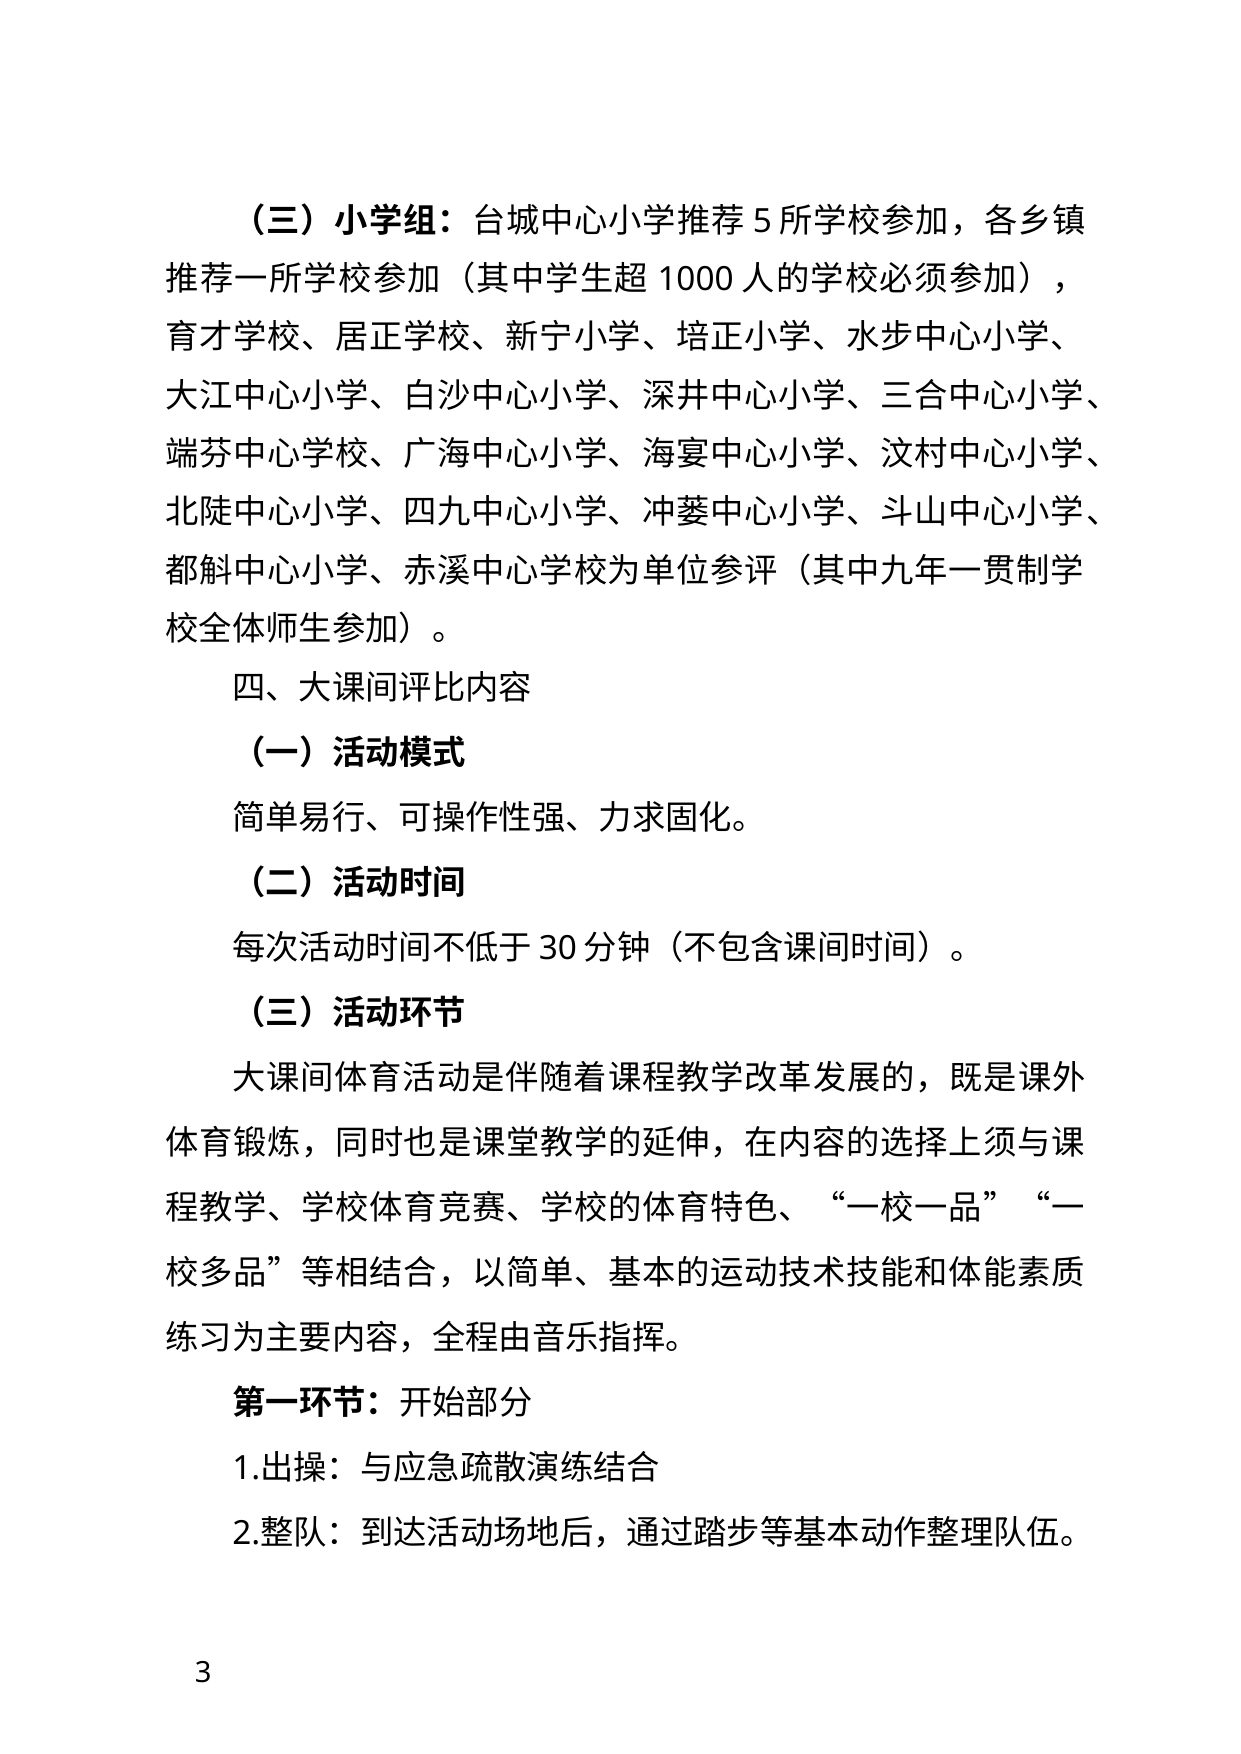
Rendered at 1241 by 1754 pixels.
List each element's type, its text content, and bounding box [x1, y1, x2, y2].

text 四、大课间评比内容 [165, 652, 1087, 717]
text 每次活动时间不低于30分钟（不包含课间时间）。 [165, 912, 1087, 977]
text 2.整队：到达活动场地后，通过踏步等基本动作整理队伍。 [165, 1497, 1087, 1562]
text （一）活动模式 [165, 717, 1087, 782]
text 大课间体育活动是伴随着课程教学改革发展的，既是课外体育锻炼，同时也是课堂教学的延伸，在内容的选择上须与课程教学、学校体育竞赛、学校的体育特色、“一校一品”“一校多品”等相结合，以简单、基本的运动技术技能和体能素质练习为主要内容，全程由音乐指挥。 [165, 1042, 1087, 1367]
text （三）活动环节 [165, 977, 1087, 1042]
text 第一环节：开始部分 [165, 1367, 1087, 1432]
text （二）活动时间 [165, 847, 1087, 912]
text 1.出操：与应急疏散演练结合 [165, 1432, 1087, 1497]
text （三）小学组：台城中心小学推荐5所学校参加，各乡镇推荐一所学校参加（其中学生超1000人的学校必须参加），育才学校、居正学校、新宁小学、培正小学、水步中心小学、大江中心小学、白沙中心小学、深井中心小学、三合中心小学、端芬中心学校、广海中心小学、海宴中心小学、汶村中心小学、北陡中心小学、四九中心小学、冲蒌中心小学、斗山中心小学、都斛中心小学、赤溪中心学校为单位参评（其中九年一贯制学校全体师生参加）。 [165, 186, 1087, 652]
text 简单易行、可操作性强、力求固化。 [165, 782, 1087, 847]
